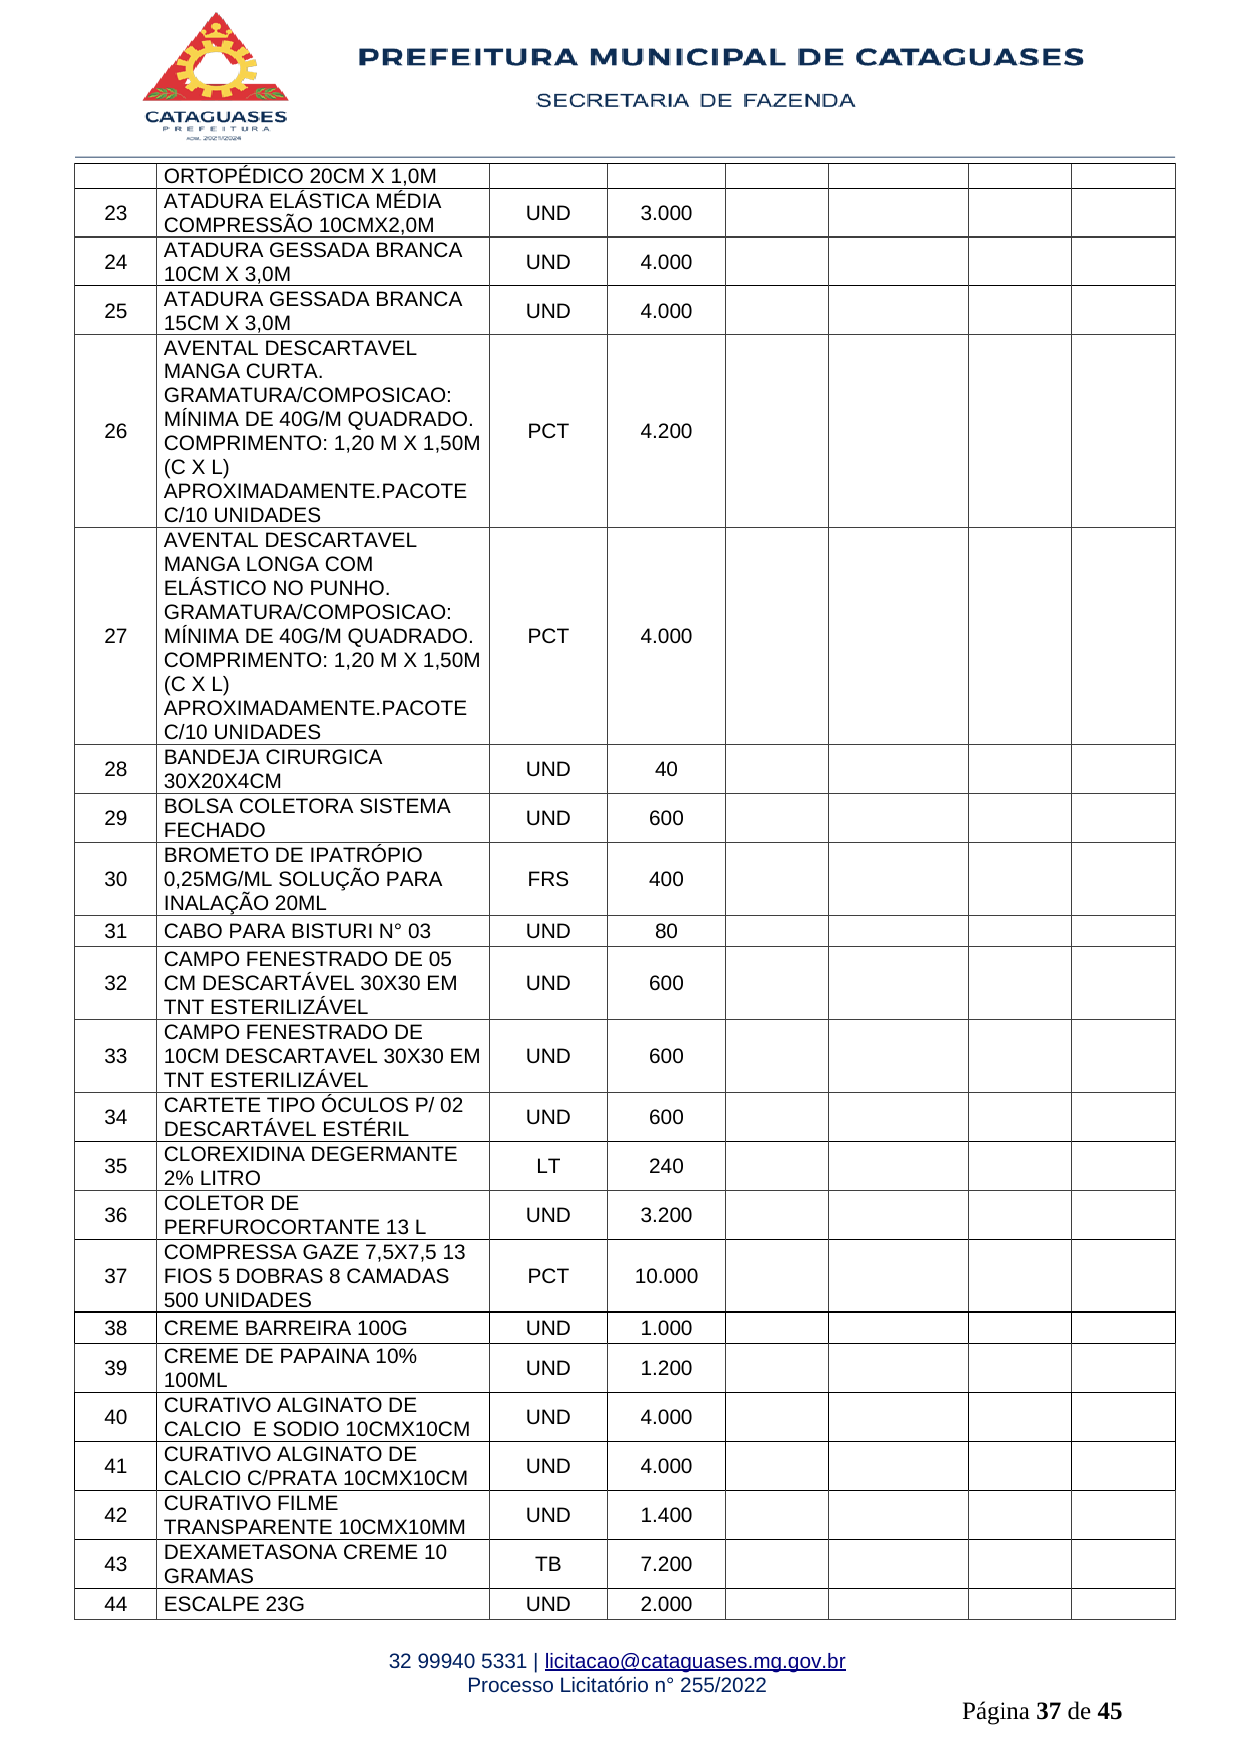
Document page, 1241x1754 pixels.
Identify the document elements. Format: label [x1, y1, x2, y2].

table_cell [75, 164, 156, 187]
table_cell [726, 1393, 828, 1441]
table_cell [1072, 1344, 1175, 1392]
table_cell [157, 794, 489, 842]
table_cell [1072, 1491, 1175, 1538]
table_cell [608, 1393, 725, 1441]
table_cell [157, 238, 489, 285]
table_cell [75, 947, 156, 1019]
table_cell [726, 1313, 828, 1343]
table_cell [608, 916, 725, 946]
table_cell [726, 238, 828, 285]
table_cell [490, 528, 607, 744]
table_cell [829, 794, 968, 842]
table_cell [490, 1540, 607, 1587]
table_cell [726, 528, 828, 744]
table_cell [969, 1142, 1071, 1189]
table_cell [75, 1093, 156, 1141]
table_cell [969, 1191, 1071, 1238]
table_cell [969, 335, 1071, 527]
picture [75, 0, 1175, 163]
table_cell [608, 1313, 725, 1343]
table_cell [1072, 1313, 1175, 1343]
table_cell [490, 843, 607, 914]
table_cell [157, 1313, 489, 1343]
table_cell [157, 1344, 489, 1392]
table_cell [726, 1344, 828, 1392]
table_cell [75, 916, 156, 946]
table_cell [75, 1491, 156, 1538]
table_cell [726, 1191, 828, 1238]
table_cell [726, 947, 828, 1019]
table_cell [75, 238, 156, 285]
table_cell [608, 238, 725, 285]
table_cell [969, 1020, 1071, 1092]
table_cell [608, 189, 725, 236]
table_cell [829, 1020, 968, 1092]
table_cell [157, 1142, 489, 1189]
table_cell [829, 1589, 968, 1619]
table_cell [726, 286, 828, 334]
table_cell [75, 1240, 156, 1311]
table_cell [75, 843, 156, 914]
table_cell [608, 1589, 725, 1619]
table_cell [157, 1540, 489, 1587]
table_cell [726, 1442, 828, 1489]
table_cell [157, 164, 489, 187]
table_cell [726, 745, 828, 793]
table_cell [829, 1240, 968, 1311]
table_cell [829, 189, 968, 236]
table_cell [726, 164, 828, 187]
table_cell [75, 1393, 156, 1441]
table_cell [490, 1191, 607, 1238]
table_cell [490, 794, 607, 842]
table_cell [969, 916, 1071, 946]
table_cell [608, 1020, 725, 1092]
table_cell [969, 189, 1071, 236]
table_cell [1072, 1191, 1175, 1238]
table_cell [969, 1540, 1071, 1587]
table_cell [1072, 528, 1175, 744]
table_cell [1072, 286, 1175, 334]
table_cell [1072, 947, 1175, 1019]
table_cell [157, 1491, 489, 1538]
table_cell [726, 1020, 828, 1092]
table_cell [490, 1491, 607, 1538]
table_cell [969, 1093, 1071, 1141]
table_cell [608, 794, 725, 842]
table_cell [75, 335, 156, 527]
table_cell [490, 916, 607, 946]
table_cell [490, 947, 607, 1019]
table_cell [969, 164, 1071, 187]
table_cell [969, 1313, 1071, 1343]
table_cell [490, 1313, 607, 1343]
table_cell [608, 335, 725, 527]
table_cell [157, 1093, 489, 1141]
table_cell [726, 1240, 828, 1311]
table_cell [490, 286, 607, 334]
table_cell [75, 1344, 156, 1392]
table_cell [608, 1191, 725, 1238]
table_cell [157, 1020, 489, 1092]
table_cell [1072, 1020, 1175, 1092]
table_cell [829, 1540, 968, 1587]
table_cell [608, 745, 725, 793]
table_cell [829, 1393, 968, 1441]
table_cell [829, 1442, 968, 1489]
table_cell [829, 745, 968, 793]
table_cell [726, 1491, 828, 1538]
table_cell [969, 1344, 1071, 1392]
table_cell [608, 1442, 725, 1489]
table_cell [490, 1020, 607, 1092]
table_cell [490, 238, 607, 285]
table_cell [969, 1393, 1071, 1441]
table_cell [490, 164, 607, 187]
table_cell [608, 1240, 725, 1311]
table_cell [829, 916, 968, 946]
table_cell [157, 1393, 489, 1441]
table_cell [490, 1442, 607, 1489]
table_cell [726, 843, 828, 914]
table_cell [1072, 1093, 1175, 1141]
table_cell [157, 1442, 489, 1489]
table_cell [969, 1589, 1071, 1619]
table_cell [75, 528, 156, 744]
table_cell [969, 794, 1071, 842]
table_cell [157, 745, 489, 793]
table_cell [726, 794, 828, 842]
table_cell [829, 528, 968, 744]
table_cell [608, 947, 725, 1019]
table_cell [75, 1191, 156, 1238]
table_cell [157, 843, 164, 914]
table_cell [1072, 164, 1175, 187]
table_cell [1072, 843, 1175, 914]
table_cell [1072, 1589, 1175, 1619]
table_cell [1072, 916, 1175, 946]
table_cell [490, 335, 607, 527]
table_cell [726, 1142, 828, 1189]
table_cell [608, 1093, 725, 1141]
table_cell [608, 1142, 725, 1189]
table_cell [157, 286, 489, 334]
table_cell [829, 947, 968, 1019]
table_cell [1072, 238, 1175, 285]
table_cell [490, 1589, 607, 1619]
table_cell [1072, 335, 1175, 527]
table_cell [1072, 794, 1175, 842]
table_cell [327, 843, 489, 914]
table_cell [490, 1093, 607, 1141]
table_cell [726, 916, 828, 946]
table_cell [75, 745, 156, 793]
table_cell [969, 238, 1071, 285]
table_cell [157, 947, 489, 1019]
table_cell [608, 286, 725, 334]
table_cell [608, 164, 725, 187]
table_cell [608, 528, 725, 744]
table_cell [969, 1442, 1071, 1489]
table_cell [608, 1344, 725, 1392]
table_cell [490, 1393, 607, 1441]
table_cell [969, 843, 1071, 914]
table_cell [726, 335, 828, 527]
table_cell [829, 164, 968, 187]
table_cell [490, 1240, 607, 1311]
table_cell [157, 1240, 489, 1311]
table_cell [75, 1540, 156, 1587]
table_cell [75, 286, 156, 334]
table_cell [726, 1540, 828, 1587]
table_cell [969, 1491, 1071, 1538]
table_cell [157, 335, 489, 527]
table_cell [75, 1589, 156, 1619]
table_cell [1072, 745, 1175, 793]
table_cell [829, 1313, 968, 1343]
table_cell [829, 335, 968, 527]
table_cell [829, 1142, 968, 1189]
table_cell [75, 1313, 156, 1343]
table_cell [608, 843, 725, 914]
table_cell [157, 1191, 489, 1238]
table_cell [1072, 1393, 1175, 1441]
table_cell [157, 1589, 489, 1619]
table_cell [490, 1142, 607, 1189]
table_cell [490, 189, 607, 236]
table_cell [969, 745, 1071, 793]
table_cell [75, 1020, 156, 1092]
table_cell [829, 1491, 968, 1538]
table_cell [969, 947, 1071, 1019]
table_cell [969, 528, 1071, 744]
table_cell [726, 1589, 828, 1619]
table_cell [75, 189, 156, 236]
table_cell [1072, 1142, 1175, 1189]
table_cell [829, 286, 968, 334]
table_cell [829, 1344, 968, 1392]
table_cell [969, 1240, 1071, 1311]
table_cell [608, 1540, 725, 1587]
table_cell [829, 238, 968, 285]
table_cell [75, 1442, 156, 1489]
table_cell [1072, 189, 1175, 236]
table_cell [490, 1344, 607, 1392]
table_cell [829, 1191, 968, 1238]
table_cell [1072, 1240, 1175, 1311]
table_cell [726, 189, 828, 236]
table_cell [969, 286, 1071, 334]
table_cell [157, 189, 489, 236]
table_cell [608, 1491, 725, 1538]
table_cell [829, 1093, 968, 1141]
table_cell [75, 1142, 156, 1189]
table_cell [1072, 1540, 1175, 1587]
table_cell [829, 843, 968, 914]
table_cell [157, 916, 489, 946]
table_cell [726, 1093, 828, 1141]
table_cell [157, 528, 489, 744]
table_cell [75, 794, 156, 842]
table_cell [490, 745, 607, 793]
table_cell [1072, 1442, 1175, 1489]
